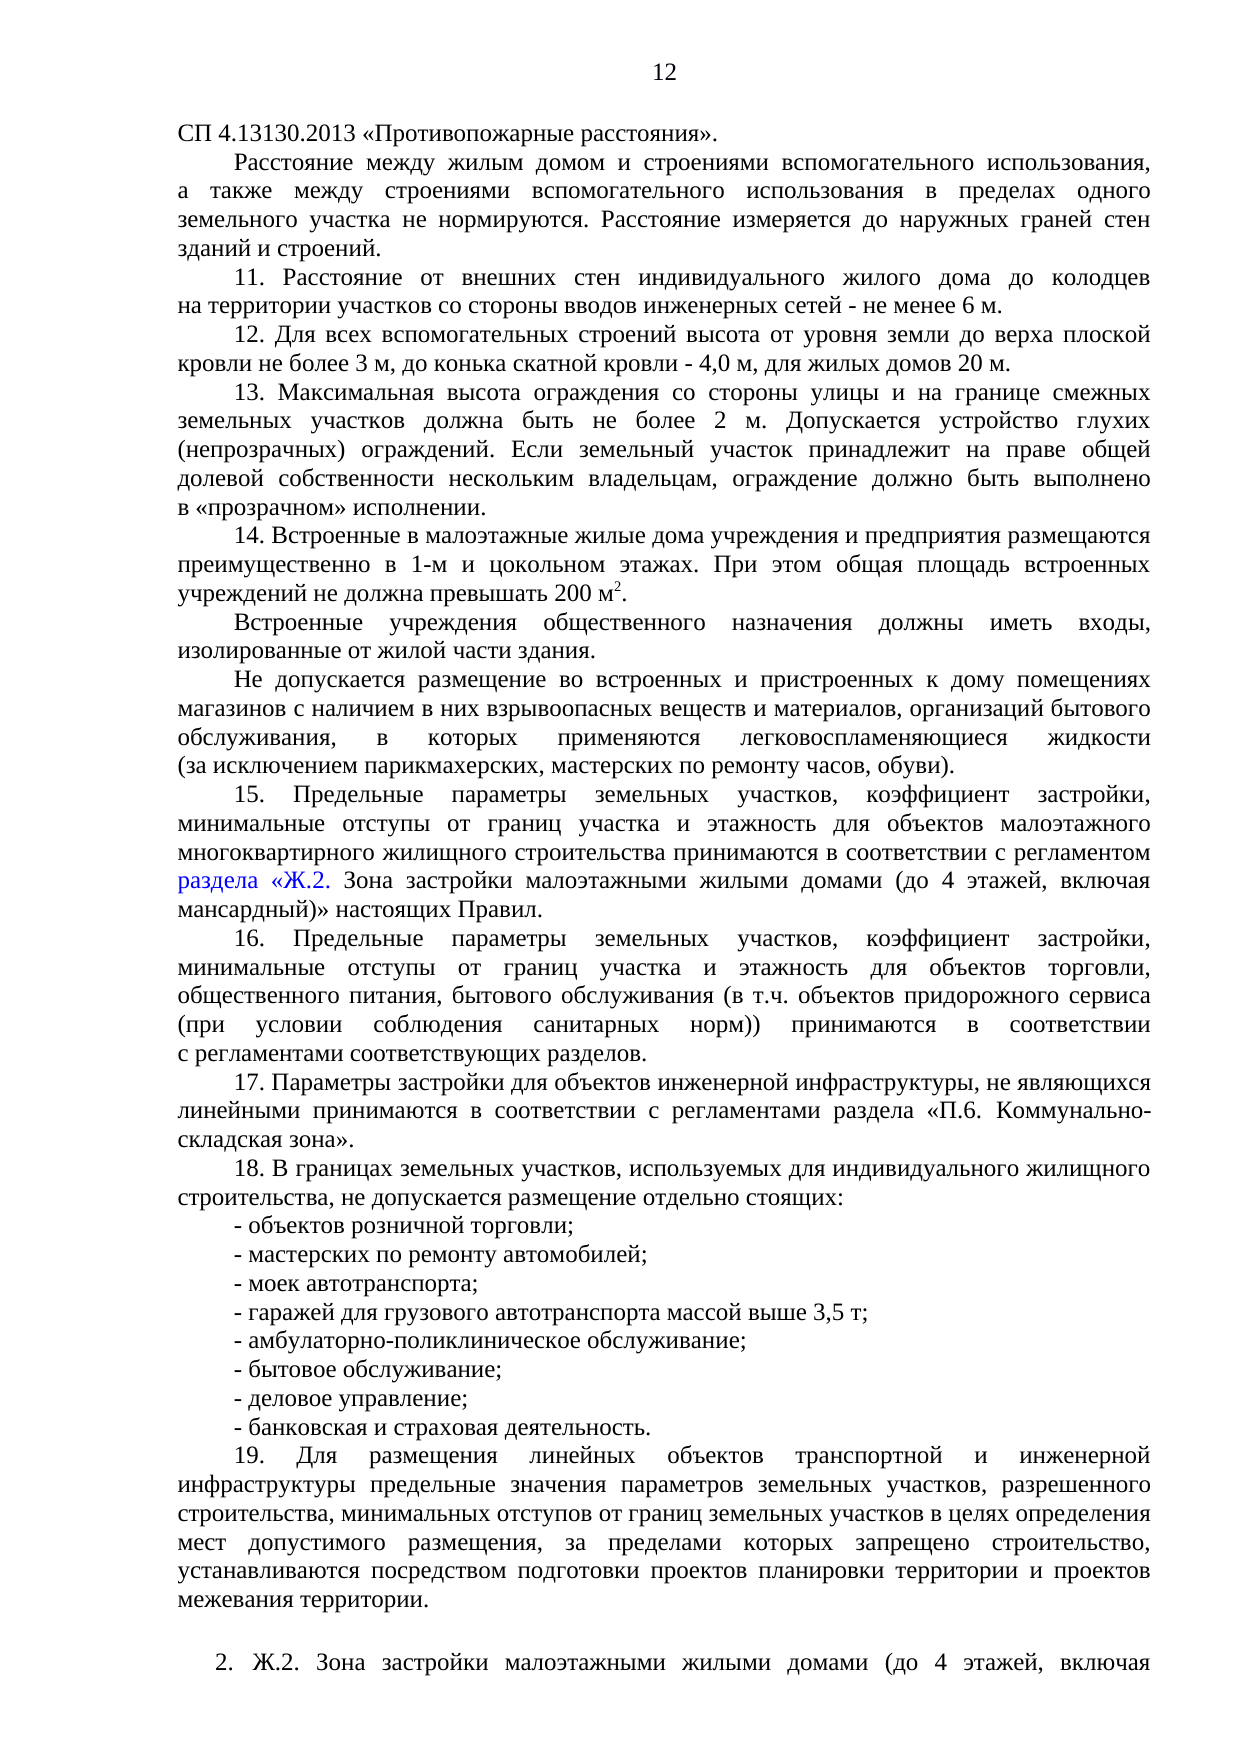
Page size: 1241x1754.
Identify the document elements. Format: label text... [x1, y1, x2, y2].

text - гаражей для грузового автотранспорта массой выше 3,5 т; [177, 1297, 1152, 1326]
text - амбулаторно-поликлиническое обслуживание; [177, 1326, 1152, 1354]
text 16. Предельные параметры земельных участков, коэффициент застройки, минимальные отступы от границ участка и этажность для объектов торговли, общественного питания, бытового обслуживания (в т.ч. объектов придорожного сервиса (при условии соблюдения санитарных норм)) принимаются в соответствии с регламентами соответствующих разделов. [177, 923, 1152, 1067]
text 12. Для всех вспомогательных строений высота от уровня земли до верха плоской кровли не более 3 м, до конька скатной кровли - 4,0 м, для жилых домов 20 м. [177, 319, 1152, 377]
text - банковская и страховая деятельность. [177, 1412, 1152, 1441]
text - объектов розничной торговли; [177, 1211, 1152, 1239]
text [177, 118, 1152, 147]
text Встроенные учреждения общественного назначения должны иметь входы, изолированные от жилой части здания. [177, 607, 1152, 664]
text 11. Расстояние от внешних стен индивидуального жилого дома до колодцев на территории участков со стороны вводов инженерных сетей - не менее 6 м. [177, 262, 1152, 319]
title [215, 1647, 1152, 1675]
text 14. Встроенные в малоэтажные жилые дома учреждения и предприятия размещаются преимущественно в 1-м и цокольном этажах. При этом общая площадь встроенных учреждений не должна превышать 200 м2. [177, 521, 1152, 607]
text - моек автотранспорта; [177, 1268, 1152, 1297]
text 18. В границах земельных участков, используемых для индивидуального жилищного строительства, не допускается размещение отдельно стоящих: [177, 1153, 1152, 1211]
text - бытовое обслуживание; [177, 1354, 1152, 1383]
text 13. Максимальная высота ограждения со стороны улицы и на границе смежных земельных участков должна быть не более 2 м. Допускается устройство глухих (непрозрачных) ограждений. Если земельный участок принадлежит на праве общей долевой собственности нескольким владельцам, ограждение должно быть выполнено в «прозрачном» исполнении. [177, 377, 1152, 521]
text - деловое управление; [177, 1383, 1152, 1412]
text 17. Параметры застройки для объектов инженерной инфраструктуры, не являющихся линейными принимаются в соответствии с регламентами раздела «П.6. Коммунально-складская зона». [177, 1067, 1152, 1153]
text Расстояние между жилым домом и строениями вспомогательного использования, а также между строениями вспомогательного использования в пределах одного земельного участка не нормируются. Расстояние измеряется до наружных граней стен зданий и строений. [177, 147, 1152, 262]
text Не допускается размещение во встроенных и пристроенных к дому помещениях магазинов с наличием в них взрывоопасных веществ и материалов, организаций бытового обслуживания, в которых применяются легковоспламеняющиеся жидкости (за исключением парикмахерских, мастерских по ремонту часов, обуви). [177, 664, 1152, 779]
text 15. Предельные параметры земельных участков, коэффициент застройки, минимальные отступы от границ участка и этажность для объектов малоэтажного многоквартирного жилищного строительства принимаются в соответствии с регламентом раздела «Ж.2. Зона застройки малоэтажными жилыми домами (до 4 этажей, включая мансардный)» настоящих Правил. [177, 779, 1152, 923]
text - мастерских по ремонту автомобилей; [177, 1239, 1152, 1268]
text 19. Для размещения линейных объектов транспортной и инженерной инфраструктуры предельные значения параметров земельных участков, разрешенного строительства, минимальных отступов от границ земельных участков в целях определения мест допустимого размещения, за пределами которых запрещено строительство, устанавливаются посредством подготовки проектов планировки территории и проектов межевания территории. [177, 1441, 1152, 1613]
